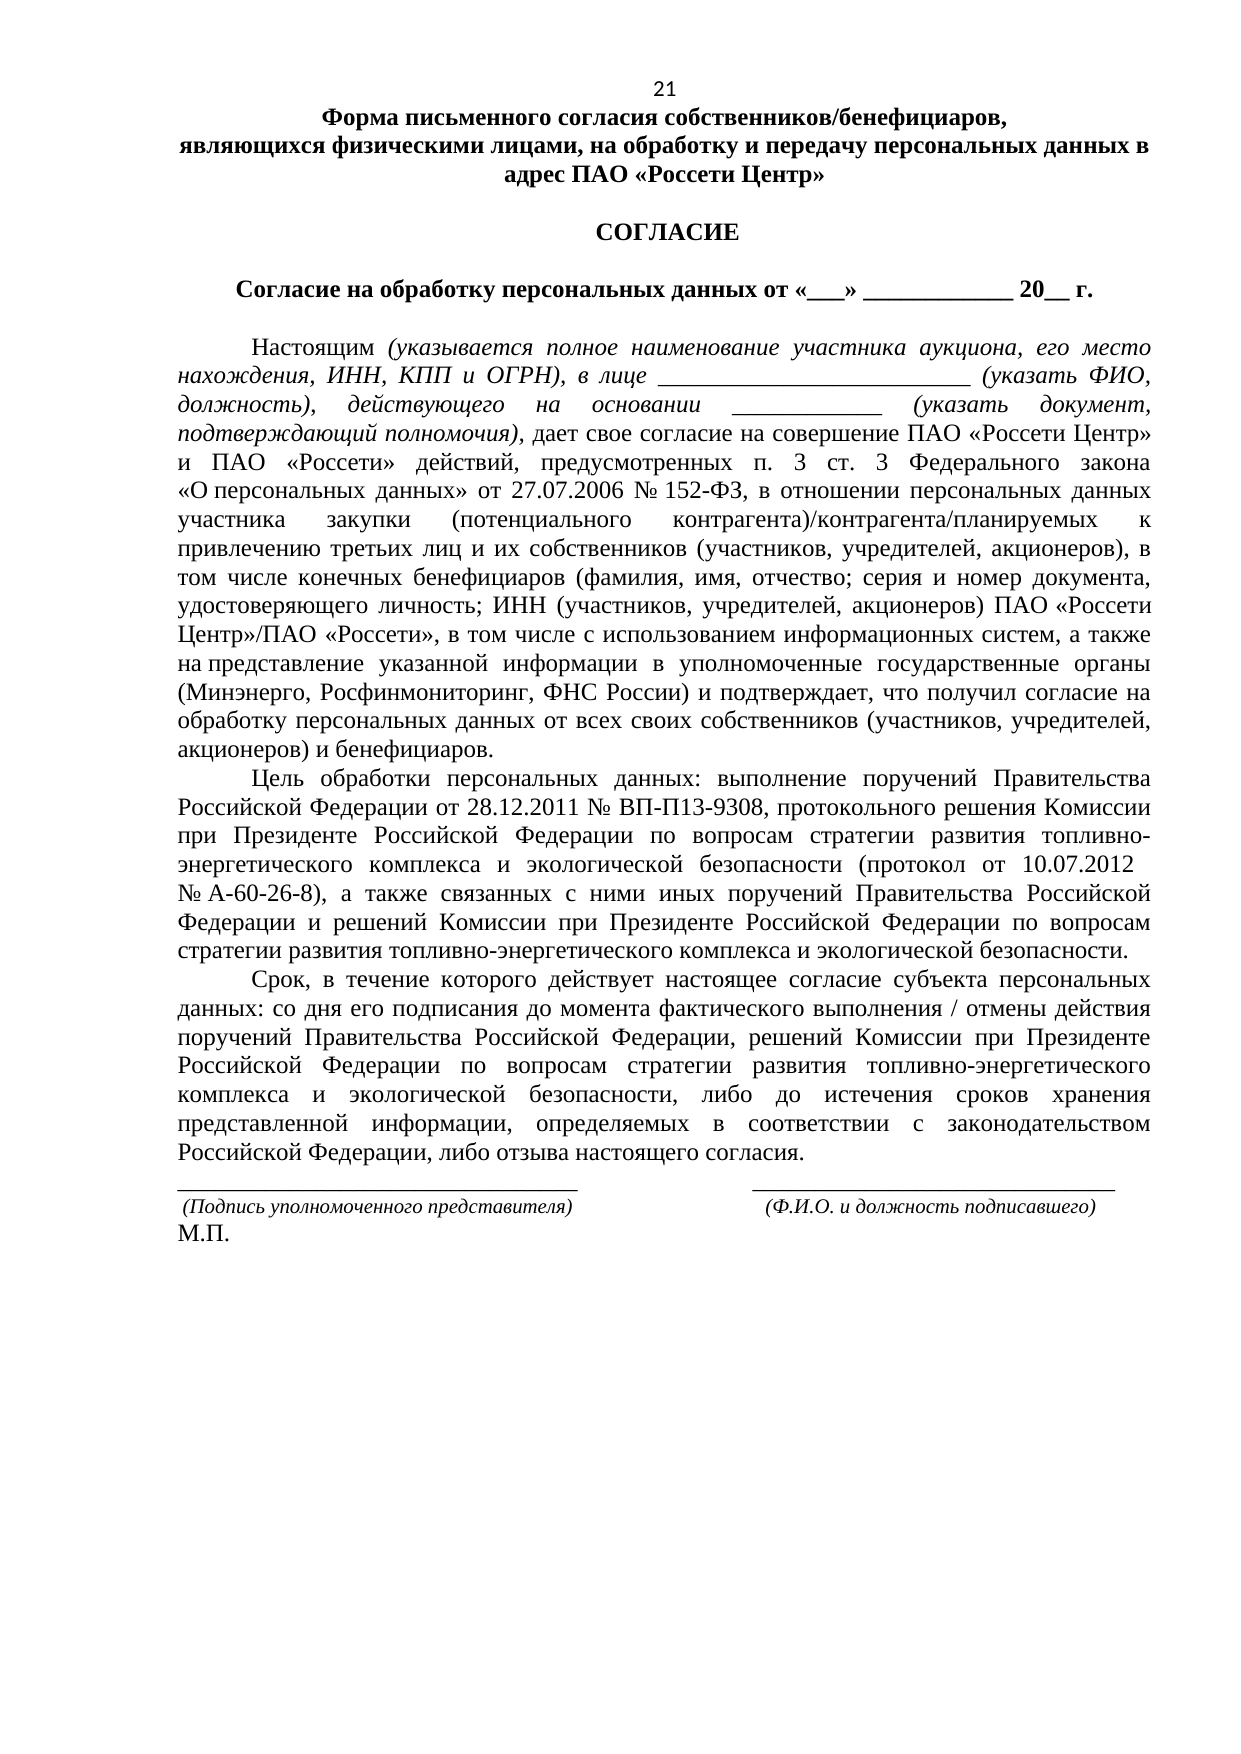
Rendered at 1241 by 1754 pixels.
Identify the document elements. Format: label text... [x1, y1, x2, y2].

text СОГЛАСИЕ [177, 217, 1152, 246]
text (Подпись уполномоченного представителя) (Ф.И.О. и должность подписавшего) [177, 1194, 1152, 1218]
text являющихся физическими лицами, на обработку и передачу персональных данных в адрес ПАО «Россети Центр» [177, 131, 1152, 188]
text Настоящим (указывается полное наименование участника аукциона, его место нахождения, ИНН, КПП и ОГРН), в лице _________________________ (указать ФИО, должность), действующего на основании ____________ (указать документ, подтверждающий полномочия), дает свое согласие на совершение ПАО «Россети Центр» и ПАО «Россети» действий, предусмотренных п. 3 ст. 3 Федерального закона «О персональных данных» от 27.07.2006 № 152-ФЗ, в отношении персональных данных участника закупки (потенциального контрагента)/контрагента/планируемых к привлечению третьих лиц и их собственников (участников, учредителей, акционеров), в том числе конечных бенефициаров (фамилия, имя, отчество; серия и номер документа, удостоверяющего личность; ИНН (участников, учредителей, акционеров) ПАО «Россети Центр»/ПАО «Россети», в том числе с использованием информационных систем, а также на представление указанной информации в уполномоченные государственные органы (Минэнерго, Росфинмониторинг, ФНС России) и подтверждает, что получил согласие на обработку персональных данных от всех своих собственников (участников, учредителей, акционеров) и бенефициаров. [177, 332, 1152, 763]
text Форма письменного согласия собственников/бенефициаров, [177, 102, 1152, 131]
text Согласие на обработку персональных данных от «___» ____________ 20__ г. [177, 274, 1152, 303]
text Цель обработки персональных данных: выполнение поручений Правительства Российской Федерации от 28.12.2011 № ВП-П13-9308, протокольного решения Комиссии при Президенте Российской Федерации по вопросам стратегии развития топливно-энергетического комплекса и экологической безопасности (протокол от 10.07.2012 № А-60-26-8), а также связанных с ними иных поручений Правительства Российской Федерации и решений Комиссии при Президенте Российской Федерации по вопросам стратегии развития топливно-энергетического комплекса и экологической безопасности. [177, 763, 1152, 964]
text ________________________________ _____________________________ [177, 1166, 1152, 1194]
text Срок, в течение которого действует настоящее согласие субъекта персональных данных: со дня его подписания до момента фактического выполнения / отмены действия поручений Правительства Российской Федерации, решений Комиссии при Президенте Российской Федерации по вопросам стратегии развития топливно-энергетического комплекса и экологической безопасности, либо до истечения сроков хранения представленной информации, определяемых в соответствии с законодательством Российской Федерации, либо отзыва настоящего согласия. [177, 964, 1152, 1166]
text М.П. [177, 1218, 1152, 1247]
